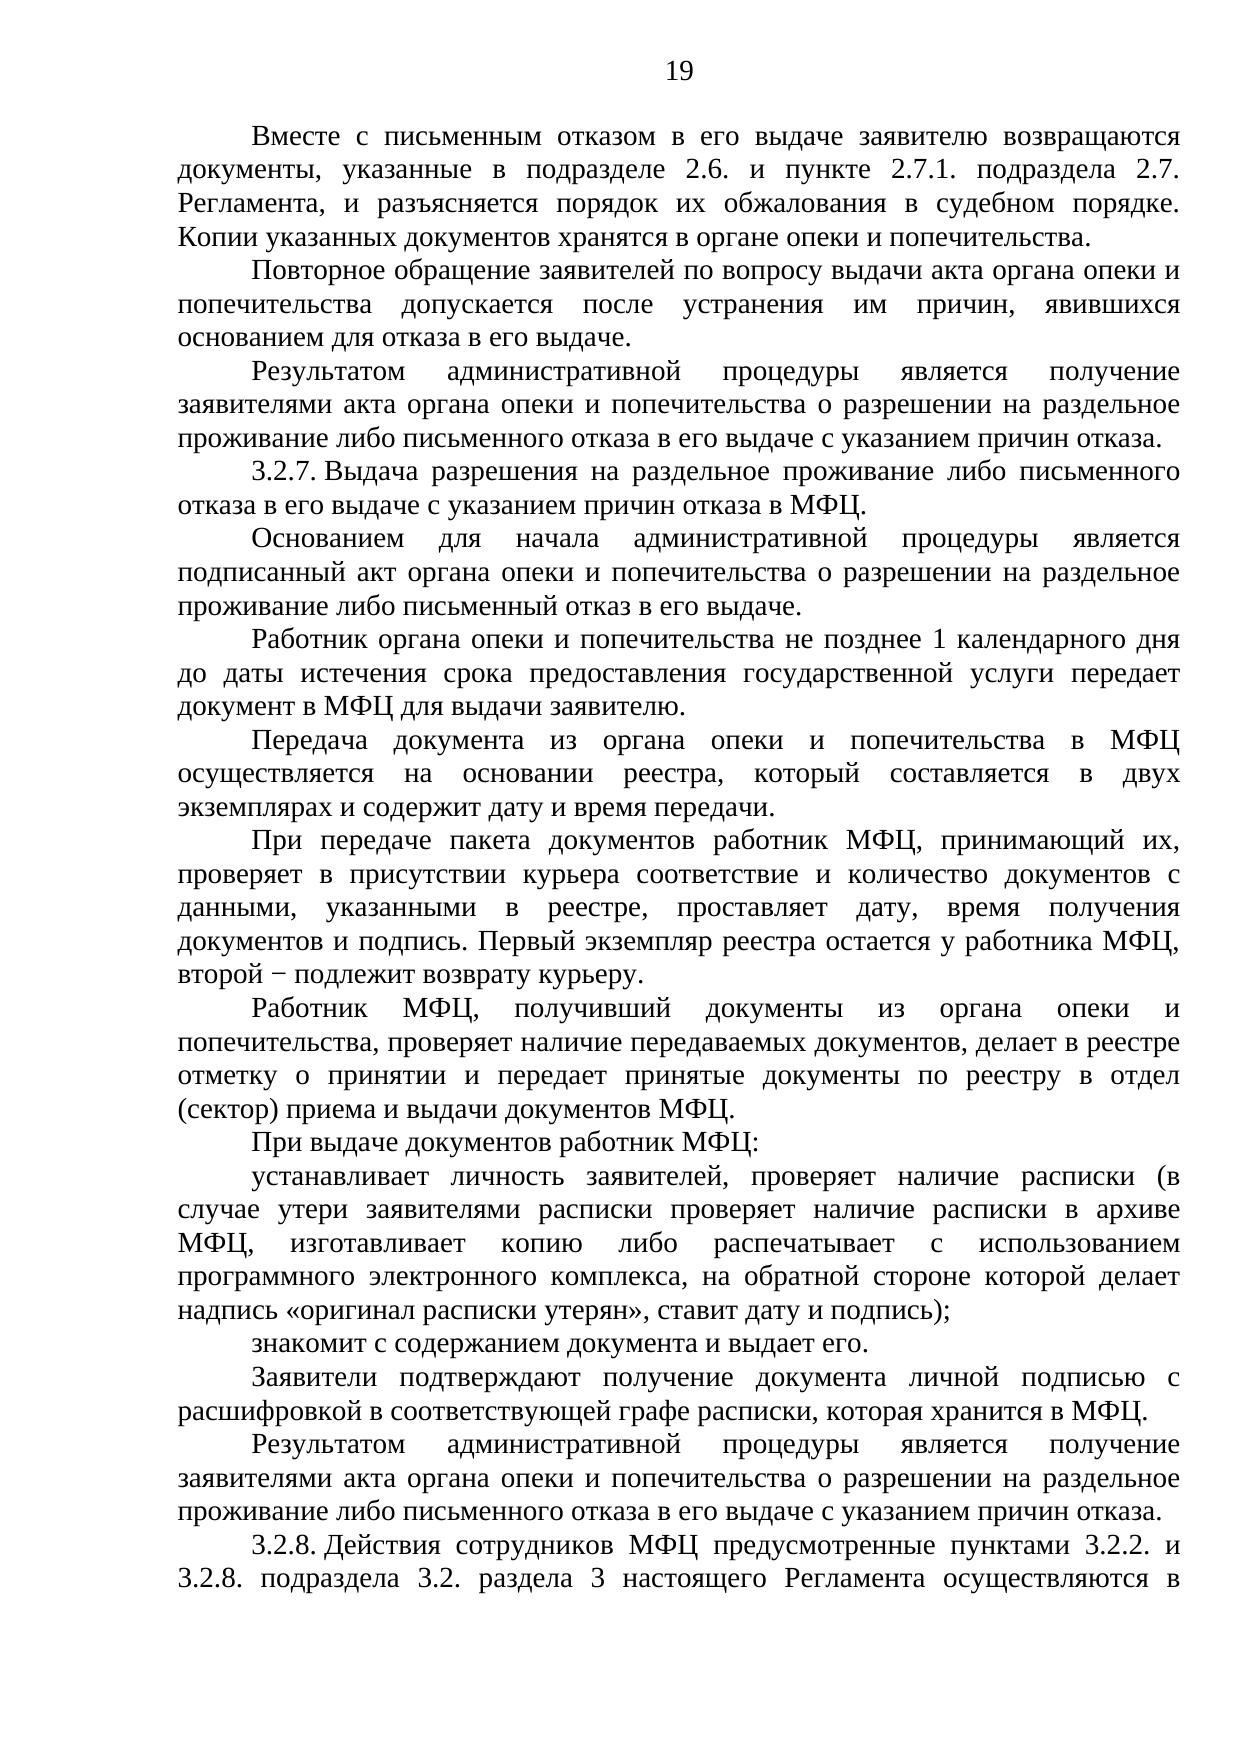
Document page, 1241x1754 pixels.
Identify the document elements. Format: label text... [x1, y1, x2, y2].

text устанавливает личность заявителей, проверяет наличие расписки (в случае утери заявителями расписки проверяет наличие расписки в архиве МФЦ, изготавливает копию либо распечатывает с использованием программного электронного комплекса, на обратной стороне которой делает надпись «оригинал расписки утерян», ставит дату и подпись); [177, 1158, 1181, 1326]
text Вместе с письменным отказом в его выдаче заявителю возвращаются документы, указанные в подразделе 2.6. и пункте 2.7.1. подраздела 2.7. Регламента, и разъясняется порядок их обжалования в судебном порядке. Копии указанных документов хранятся в органе опеки и попечительства. [177, 118, 1181, 252]
text Передача документа из органа опеки и попечительства в МФЦ осуществляется на основании реестра, который составляется в двух экземплярах и содержит дату и время передачи. [177, 722, 1181, 822]
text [177, 1527, 1181, 1594]
text Работник органа опеки и попечительства не позднее 1 календарного дня до даты истечения срока предоставления государственной услуги передает документ в МФЦ для выдачи заявителю. [177, 621, 1181, 722]
text 3.2.7. Выдача разрешения на раздельное проживание либо письменного отказа в его выдаче с указанием причин отказа в МФЦ. [177, 453, 1181, 521]
text Результатом административной процедуры является получение заявителями акта органа опеки и попечительства о разрешении на раздельное проживание либо письменного отказа в его выдаче с указанием причин отказа. [177, 353, 1181, 453]
text Результатом административной процедуры является получение заявителями акта органа опеки и попечительства о разрешении на раздельное проживание либо письменного отказа в его выдаче с указанием причин отказа. [177, 1426, 1181, 1527]
text знакомит с содержанием документа и выдает его. [177, 1326, 1181, 1359]
text Заявители подтверждают получение документа личной подписью с расшифровкой в соответствующей графе расписки, которая хранится в МФЦ. [177, 1359, 1181, 1426]
text Повторное обращение заявителей по вопросу выдачи акта органа опеки и попечительства допускается после устранения им причин, явившихся основанием для отказа в его выдаче. [177, 252, 1181, 353]
text Работник МФЦ, получивший документы из органа опеки и попечительства, проверяет наличие передаваемых документов, делает в реестре отметку о принятии и передает принятые документы по реестру в отдел (сектор) приема и выдачи документов МФЦ. [177, 990, 1181, 1124]
text Основанием для начала административной процедуры является подписанный акт органа опеки и попечительства о разрешении на раздельное проживание либо письменный отказ в его выдаче. [177, 521, 1181, 621]
text При выдаче документов работник МФЦ: [177, 1124, 1181, 1158]
text При передаче пакета документов работник МФЦ, принимающий их, проверяет в присутствии курьера соответствие и количество документов с данными, указанными в реестре, проставляет дату, время получения документов и подпись. Первый экземпляр реестра остается у работника МФЦ, второй − подлежит возврату курьеру. [177, 822, 1181, 990]
